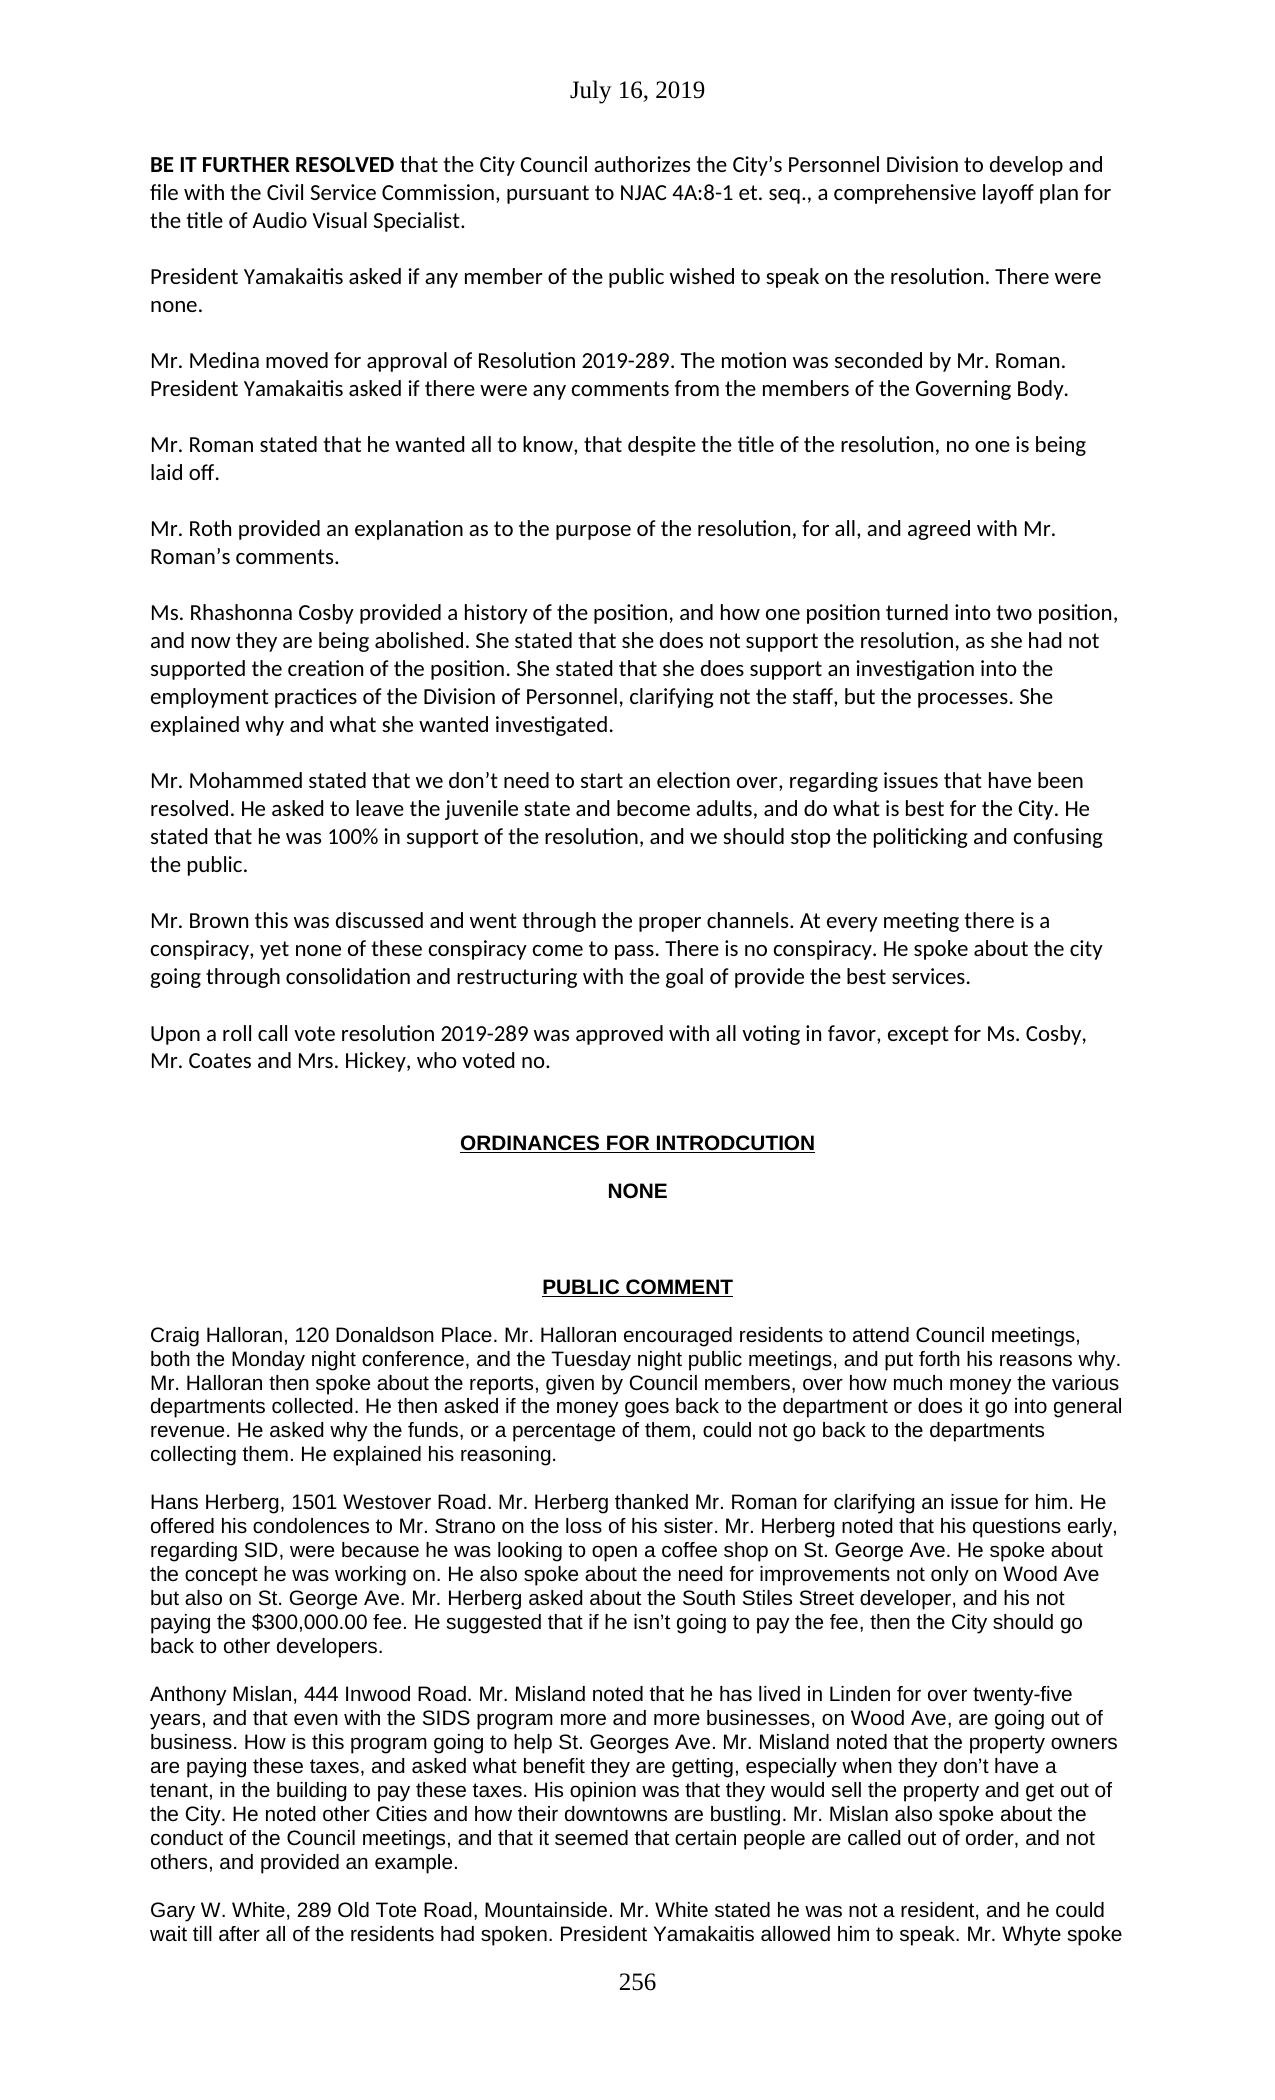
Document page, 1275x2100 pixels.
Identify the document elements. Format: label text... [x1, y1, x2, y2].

text Mr. Mohammed stated that we don’t need to start an election over, regarding issues that have been resolved. He asked to leave the juvenile state and become adults, and do what is best for the City. He stated that he was 100% in support of the resolution, and we should stop the politicking and confusing the public. [150, 766, 1125, 878]
text PUBLIC COMMENT [150, 1274, 1125, 1298]
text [150, 1897, 1125, 1945]
text Mr. Medina moved for approval of Resolution 2019-289. The motion was seconded by Mr. Roman. President Yamakaitis asked if there were any comments from the members of the Governing Body. [150, 346, 1125, 402]
text Hans Herberg, 1501 Westover Road. Mr. Herberg thanked Mr. Roman for clarifying an issue for him. He offered his condolences to Mr. Strano on the loss of his sister. Mr. Herberg noted that his questions early, regarding SID, were because he was looking to open a coffee shop on St. George Ave. He spoke about the concept he was working on. He also spoke about the need for improvements not only on Wood Ave but also on St. George Ave. Mr. Herberg asked about the South Stiles Street developer, and his not paying the $300,000.00 fee. He suggested that if he isn’t going to pay the fee, then the City should go back to other developers. [150, 1490, 1125, 1658]
text Ms. Rhashonna Cosby provided a history of the position, and how one position turned into two position, and now they are being abolished. She stated that she does not support the resolution, as she had not supported the creation of the position. She stated that she does support an investigation into the employment practices of the Division of Personnel, clarifying not the staff, but the processes. She explained why and what she wanted investigated. [150, 598, 1125, 738]
text Mr. Roman stated that he wanted all to know, that despite the title of the resolution, no one is being laid off. [150, 430, 1125, 486]
text Mr. Brown this was discussed and went through the proper channels. At every meeting there is a conspiracy, yet none of these conspiracy come to pass. There is no conspiracy. He spoke about the city going through consolidation and restructuring with the goal of provide the best services. [150, 907, 1125, 991]
text BE IT FURTHER RESOLVED that the City Council authorizes the City’s Personnel Division to develop and file with the Civil Service Commission, pursuant to NJAC 4A:8-1 et. seq., a comprehensive layoff plan for the title of Audio Visual Specialist. [150, 150, 1125, 234]
text NONE [150, 1179, 1125, 1203]
text President Yamakaitis asked if any member of the public wished to speak on the resolution. There were none. [150, 262, 1125, 318]
text ORDINANCES FOR INTRODCUTION [150, 1131, 1125, 1155]
text Craig Halloran, 120 Donaldson Place. Mr. Halloran encouraged residents to attend Council meetings, both the Monday night conference, and the Tuesday night public meetings, and put forth his reasons why. Mr. Halloran then spoke about the reports, given by Council members, over how much money the various departments collected. He then asked if the money goes back to the department or does it go into general revenue. He asked why the funds, or a percentage of them, could not go back to the departments collecting them. He explained his reasoning. [150, 1322, 1125, 1466]
text Upon a roll call vote resolution 2019-289 was approved with all voting in favor, except for Ms. Cosby, Mr. Coates and Mrs. Hickey, who voted no. [150, 1019, 1125, 1075]
text Anthony Mislan, 444 Inwood Road. Mr. Misland noted that he has lived in Linden for over twenty-five years, and that even with the SIDS program more and more businesses, on Wood Ave, are going out of business. How is this program going to help St. Georges Ave. Mr. Misland noted that the property owners are paying these taxes, and asked what benefit they are getting, especially when they don’t have a tenant, in the building to pay these taxes. His opinion was that they would sell the property and get out of the City. He noted other Cities and how their downtowns are bustling. Mr. Mislan also spoke about the conduct of the Council meetings, and that it seemed that certain people are called out of order, and not others, and provided an example. [150, 1682, 1125, 1873]
text Mr. Roth provided an explanation as to the purpose of the resolution, for all, and agreed with Mr. Roman’s comments. [150, 514, 1125, 570]
